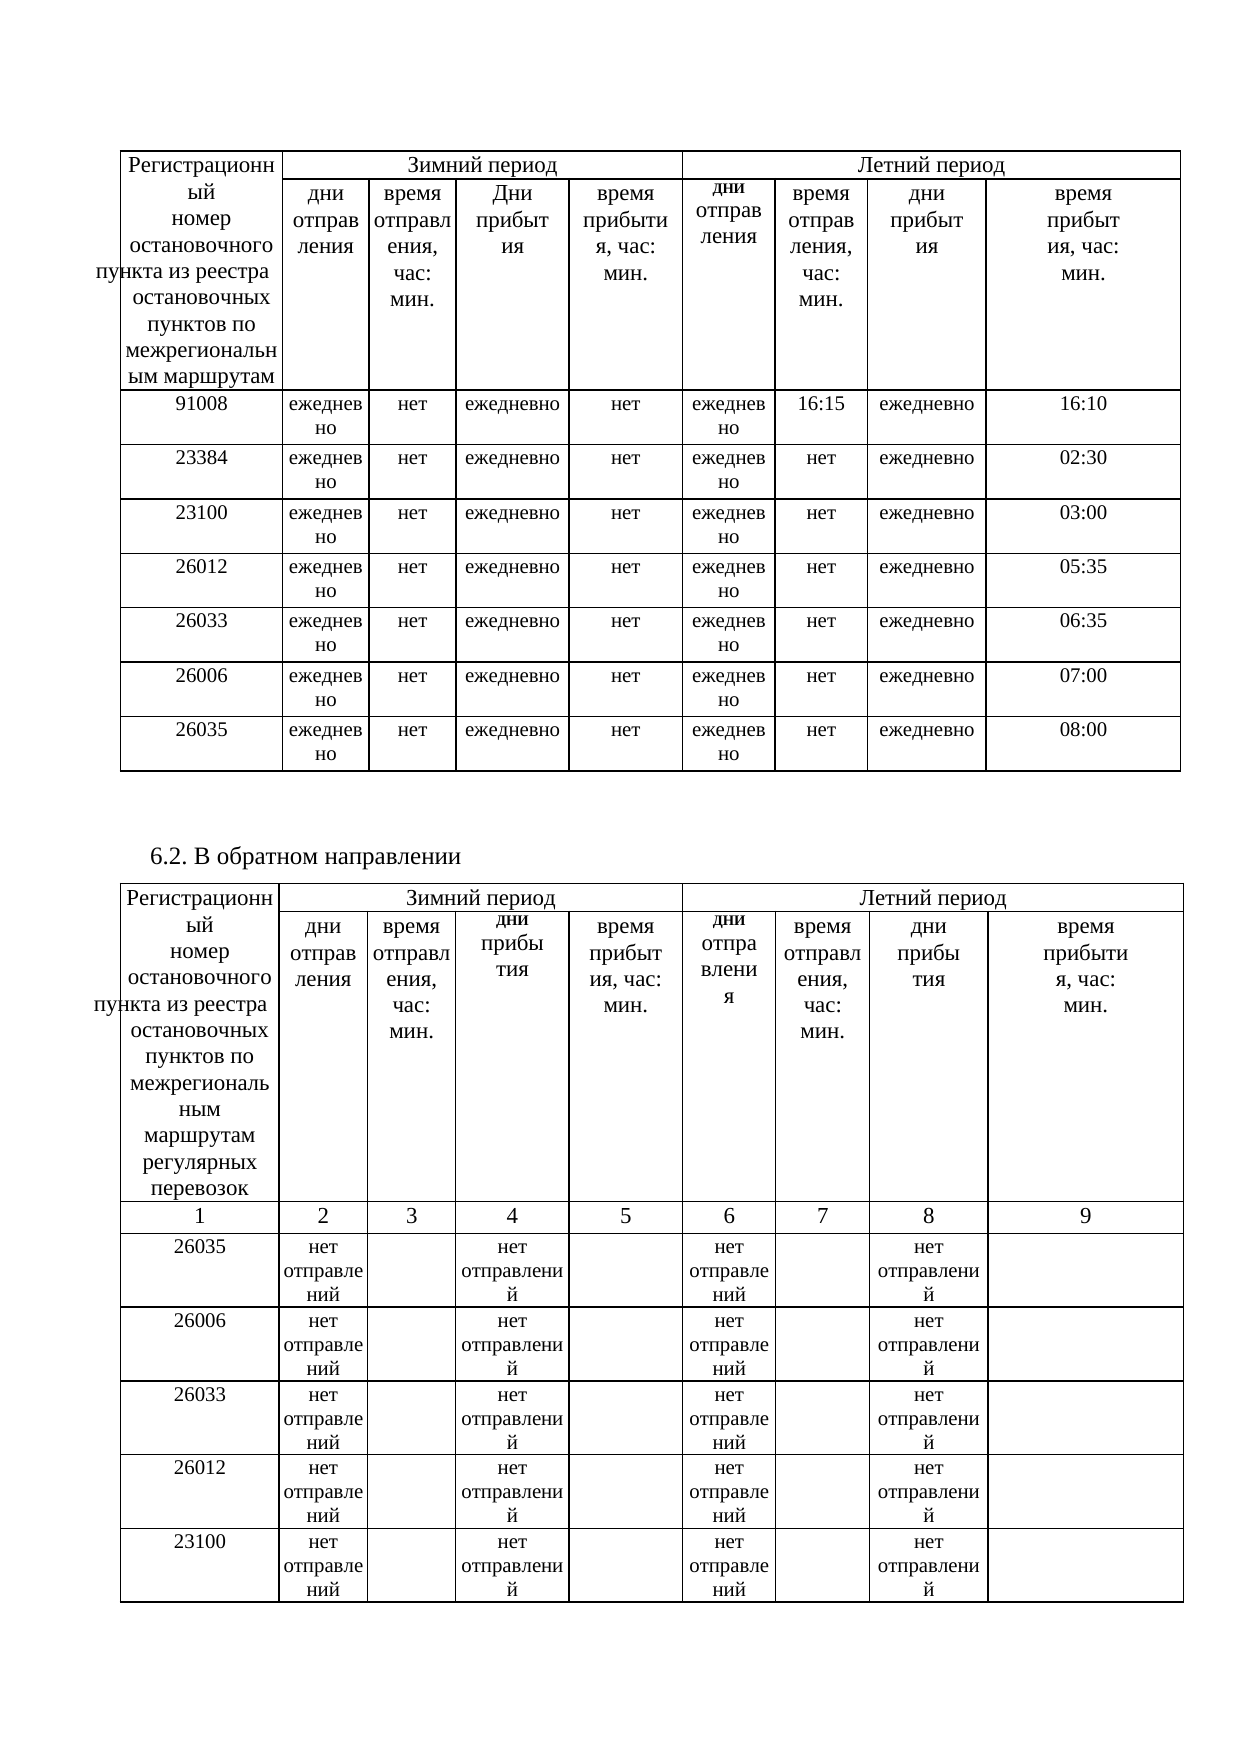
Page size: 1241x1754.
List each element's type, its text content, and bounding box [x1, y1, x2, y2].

table_cell время прибыти я, час: мин. [989, 912, 1183, 1201]
table_cell ежедневно [868, 608, 985, 661]
text 6.2. В обратном направлении [150, 841, 1090, 870]
table_cell 26006 [121, 663, 282, 716]
table_cell дни отправ ления [280, 912, 367, 1201]
table_cell ДНИ отпра влени я [683, 912, 775, 1201]
table_cell 05:35 [987, 554, 1180, 607]
table_cell нет отправлений [280, 1529, 367, 1601]
table_cell дни прибы тия [870, 912, 987, 1201]
table_cell нет [370, 717, 455, 770]
table_cell нет [370, 500, 455, 552]
table_cell [776, 1382, 869, 1454]
table_cell нет отправлений [870, 1308, 987, 1380]
table_cell нет [776, 717, 867, 770]
table_cell ежедневно [283, 663, 368, 716]
table_cell нет отправлений [456, 1382, 568, 1454]
table_cell нет [776, 554, 867, 607]
table_cell ежедневно [683, 717, 774, 770]
table_cell 23384 [121, 445, 282, 498]
table_cell 16:15 [776, 391, 867, 444]
table_cell 23100 [121, 500, 282, 552]
table_cell ежедневно [868, 554, 985, 607]
table_cell нет отправлений [456, 1455, 568, 1527]
table_cell 26033 [121, 1382, 278, 1454]
table_cell 8 [870, 1202, 987, 1232]
table_cell [368, 1234, 455, 1306]
table_cell 26035 [121, 1234, 278, 1306]
table_header Летний период [683, 884, 1183, 911]
table_cell [776, 1308, 869, 1380]
table_cell ежедневно [868, 500, 985, 552]
table_header Регистрационный номер остановочного пункта из реестра остановочных пунктов по межрегиональным маршрутам регулярных перевозок [121, 884, 278, 1201]
table_cell нет [776, 445, 867, 498]
table_cell время прибыт ия, час: мин. [987, 180, 1180, 389]
table_cell [570, 1529, 682, 1601]
table_cell 03:00 [987, 500, 1180, 552]
table_cell ежедневно [683, 663, 774, 716]
table_cell [368, 1308, 455, 1380]
table_cell нет [570, 608, 682, 661]
table_cell 91008 [121, 391, 282, 444]
table_cell 07:00 [987, 663, 1180, 716]
table_cell 02:30 [987, 445, 1180, 498]
table_cell нет отправлений [280, 1455, 367, 1527]
table_header Зимний период [280, 884, 682, 911]
table_cell 3 [368, 1202, 455, 1232]
table_cell время прибыт ия, час: мин. [570, 912, 682, 1201]
table_cell [368, 1455, 455, 1527]
table_cell ежедневно [457, 608, 568, 661]
table_cell нет отправлений [683, 1308, 775, 1380]
table_cell 6 [683, 1202, 775, 1232]
table_cell нет [776, 663, 867, 716]
table_cell [570, 1308, 682, 1380]
table_cell нет отправлений [870, 1529, 987, 1601]
table_cell ежедневно [283, 445, 368, 498]
table_cell нет отправлений [456, 1308, 568, 1380]
table_cell дни отправ ления [283, 180, 368, 389]
table_cell нет [570, 663, 682, 716]
table_cell нет отправлений [456, 1234, 568, 1306]
table_cell 4 [456, 1202, 568, 1232]
table_cell [776, 1234, 869, 1306]
table_header Летний период [683, 152, 1180, 178]
table_cell ДНИ прибы тия [456, 912, 568, 1201]
table_cell ежедневно [683, 500, 774, 552]
table_cell Дни прибыт ия [457, 180, 568, 389]
table_cell ежедневно [868, 391, 985, 444]
table_cell нет [570, 554, 682, 607]
table_cell ДНИ отправ ления [683, 180, 774, 389]
table_cell [570, 1234, 682, 1306]
table_cell ежедневно [457, 391, 568, 444]
table_cell ежедневно [868, 663, 985, 716]
table_cell нет отправлений [870, 1455, 987, 1527]
table_cell [776, 1529, 869, 1601]
table_cell нет отправлений [683, 1529, 775, 1601]
table_cell нет отправлений [683, 1382, 775, 1454]
table_cell время прибыти я, час: мин. [570, 180, 682, 389]
table_cell нет [370, 391, 455, 444]
table_cell нет [370, 663, 455, 716]
table_cell ежедневно [683, 608, 774, 661]
table_cell 1 [121, 1202, 278, 1232]
table_cell ежедневно [868, 717, 985, 770]
table_cell нет [570, 500, 682, 552]
table_cell нет [776, 608, 867, 661]
table_cell [570, 1382, 682, 1454]
table_cell нет отправлений [683, 1455, 775, 1527]
table_cell нет [370, 554, 455, 607]
table_cell нет [776, 500, 867, 552]
table_cell нет [370, 608, 455, 661]
table_cell нет [570, 717, 682, 770]
table_cell ежедневно [457, 663, 568, 716]
table_cell ежедневно [283, 717, 368, 770]
table_cell [776, 1455, 869, 1527]
table_cell нет [570, 445, 682, 498]
table_cell 26006 [121, 1308, 278, 1380]
table_cell нет отправлений [870, 1382, 987, 1454]
table_cell время отправл ения, час: мин. [368, 912, 455, 1201]
table_cell 08:00 [987, 717, 1180, 770]
table_cell [570, 1455, 682, 1527]
table_cell 16:10 [987, 391, 1180, 444]
table_cell нет отправлений [456, 1529, 568, 1601]
table_cell ежедневно [457, 445, 568, 498]
table_cell время отправл ения, час: мин. [776, 912, 869, 1201]
table_cell время отправл ения, час: мин. [370, 180, 455, 389]
table_cell 7 [776, 1202, 869, 1232]
table_cell ежедневно [283, 391, 368, 444]
table_cell время отправ ления, час: мин. [776, 180, 867, 389]
table_cell 2 [280, 1202, 367, 1232]
table_cell [989, 1455, 1183, 1527]
table_cell [368, 1529, 455, 1601]
table_cell ежедневно [457, 717, 568, 770]
table_cell 23100 [121, 1529, 278, 1601]
table_cell 5 [570, 1202, 682, 1232]
table_cell ежедневно [683, 445, 774, 498]
table_cell ежедневно [683, 554, 774, 607]
table_cell нет [570, 391, 682, 444]
table_cell ежедневно [283, 554, 368, 607]
table_header Зимний период [283, 152, 682, 178]
table_cell 06:35 [987, 608, 1180, 661]
table_cell нет отправлений [280, 1308, 367, 1380]
table_cell ежедневно [868, 445, 985, 498]
table_cell нет отправлений [280, 1234, 367, 1306]
table_cell ежедневно [457, 554, 568, 607]
table_cell [989, 1308, 1183, 1380]
table_cell нет отправлений [683, 1234, 775, 1306]
table_cell ежедневно [683, 391, 774, 444]
table_cell [989, 1234, 1183, 1306]
table_cell ежедневно [283, 500, 368, 552]
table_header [121, 152, 282, 389]
table_cell [989, 1382, 1183, 1454]
table_cell ежедневно [283, 608, 368, 661]
table_cell 26012 [121, 554, 282, 607]
table_cell 26035 [121, 717, 282, 770]
table_cell нет отправлений [870, 1234, 987, 1306]
table_cell [989, 1529, 1183, 1601]
table_cell дни прибыт ия [868, 180, 985, 389]
table_cell 9 [989, 1202, 1183, 1232]
table_cell [368, 1382, 455, 1454]
table_cell 26033 [121, 608, 282, 661]
table_cell нет [370, 445, 455, 498]
table_cell ежедневно [457, 500, 568, 552]
table_cell нет отправлений [280, 1382, 367, 1454]
table_cell 26012 [121, 1455, 278, 1527]
